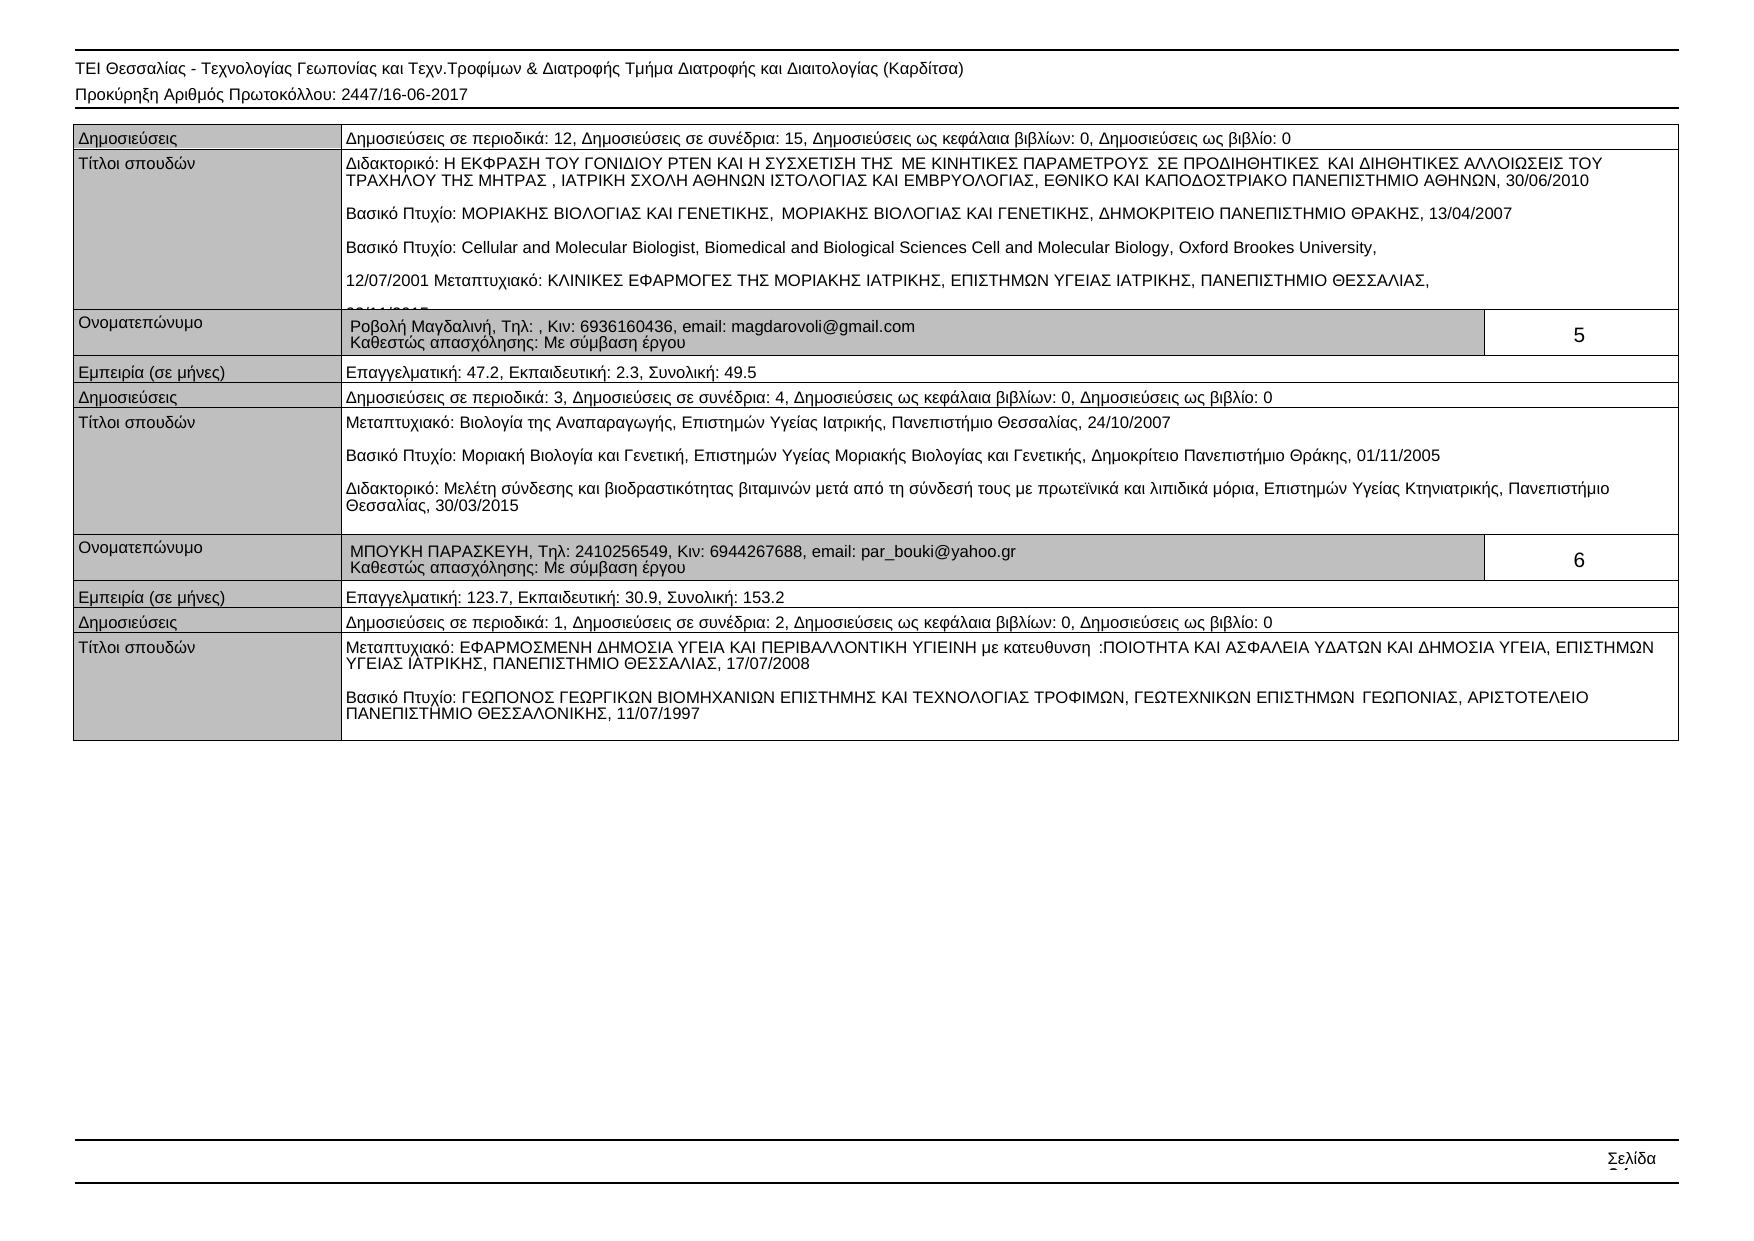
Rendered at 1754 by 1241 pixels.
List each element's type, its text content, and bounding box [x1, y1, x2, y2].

table_cell Δημοσιεύσεις σε περιοδικά: 1, Δημοσιεύσεις σε συνέδρια: 2, Δημοσιεύσεις ως κεφάλαια βιβλίων: 0, Δημοσιεύσεις ως βιβλίο: 0 [342, 608, 1678, 632]
table_cell Ονοματεπώνυμο [74, 310, 341, 355]
table_cell Εμπειρία (σε μήνες) [74, 356, 341, 382]
table_header Δημοσιεύσεις [74, 125, 341, 148]
table_cell Διδακτορικό: Η ΕΚΦΡΑΣΗ ΤΟΥ ΓΟΝΙΔΙΟΥ PTEN ΚΑΙ Η ΣΥΣΧΕΤΙΣΗ ΤΗΣ ΜΕ ΚΙΝΗΤΙΚΕΣ ΠΑΡΑΜΕΤΡΟΥΣ ΣΕ ΠΡΟΔΙΗΘΗΤΙΚΕΣ ΚΑΙ ΔΙΗΘΗΤΙΚΕΣ ΑΛΛΟΙΩΣΕΙΣ ΤΟΥ ΤΡΑΧΗΛΟΥ ΤΗΣ ΜΗΤΡΑΣ , ΙΑΤΡΙΚΗ ΣΧΟΛΗ ΑΘΗΝΩΝ ΙΣΤΟΛΟΓΙΑΣ ΚΑΙ ΕΜΒΡΥΟΛΟΓΙΑΣ, ΕΘΝΙΚΟ ΚΑΙ ΚΑΠΟΔΟΣΤΡΙΑΚΟ ΠΑΝΕΠΙΣΤΗΜΙΟ ΑΘΗΝΩΝ, 30/06/2010 Βασικό Πτυχίο: ΜΟΡΙΑΚΗΣ ΒΙΟΛΟΓΙΑΣ ΚΑΙ ΓΕΝΕΤΙΚΗΣ, ΜΟΡΙΑΚΗΣ ΒΙΟΛΟΓΙΑΣ ΚΑΙ ΓΕΝΕΤΙΚΗΣ, ΔΗΜΟΚΡΙΤΕΙΟ ΠΑΝΕΠΙΣΤΗΜΙΟ ΘΡΑΚΗΣ, 13/04/2007 Βασικό Πτυχίο: Cellular and Molecular Biologist, Biomedical and Biological Sciences Cell and Molecular Biology, Oxford Brookes University, 12/07/2001 Μεταπτυχιακό: ΚΛΙΝΙΚΕΣ ΕΦΑΡΜΟΓΕΣ ΤΗΣ ΜΟΡΙΑΚΗΣ ΙΑΤΡΙΚΗΣ, ΕΠΙΣΤΗΜΩΝ ΥΓΕΙΑΣ ΙΑΤΡΙΚΗΣ, ΠΑΝΕΠΙΣΤΗΜΙΟ ΘΕΣΣΑΛΙΑΣ, 02/11/2015 [342, 150, 1678, 309]
table_cell Ροβολή Μαγδαλινή, Τηλ: , Κιν: 6936160436, email: magdarovoli@gmail.com Καθεστώς απασχόλησης: Με σύμβαση έργου [342, 310, 1484, 355]
table_cell Επαγγελματική: 123.7, Εκπαιδευτική: 30.9, Συνολική: 153.2 [342, 581, 1678, 607]
table_cell Τίτλοι σπουδών [74, 633, 341, 740]
table_header Δημοσιεύσεις σε περιοδικά: 12, Δημοσιεύσεις σε συνέδρια: 15, Δημοσιεύσεις ως κεφάλαια βιβλίων: 0, Δημοσιεύσεις ως βιβλίο: 0 [342, 125, 1678, 148]
table_cell Μεταπτυχιακό: ΕΦΑΡΜΟΣΜΕΝΗ ΔΗΜΟΣΙΑ ΥΓΕΙΑ ΚΑΙ ΠΕΡΙΒΑΛΛΟΝΤΙΚΗ ΥΓΙΕΙΝΗ με κατευθυνση :ΠΟΙΟΤΗΤΑ ΚΑΙ ΑΣΦΑΛΕΙΑ ΥΔΑΤΩΝ ΚΑΙ ΔΗΜΟΣΙΑ ΥΓΕΙΑ, ΕΠΙΣΤΗΜΩΝ ΥΓΕΙΑΣ ΙΑΤΡΙΚΗΣ, ΠΑΝΕΠΙΣΤΗΜΙΟ ΘΕΣΣΑΛΙΑΣ, 17/07/2008 Βασικό Πτυχίο: ΓΕΩΠΟΝΟΣ ΓΕΩΡΓΙΚΩΝ ΒΙΟΜΗΧΑΝΙΩΝ ΕΠΙΣΤΗΜΗΣ ΚΑΙ ΤΕΧΝΟΛΟΓΙΑΣ ΤΡΟΦΙΜΩΝ, ΓΕΩΤΕΧΝΙΚΩΝ ΕΠΙΣΤΗΜΩΝ ΓΕΩΠΟΝΙΑΣ, AΡΙΣΤΟΤΕΛΕΙΟ ΠΑΝΕΠΙΣΤΗΜΙΟ ΘΕΣΣΑΛΟΝΙΚΗΣ, 11/07/1997 [342, 633, 1678, 740]
table_cell Δημοσιεύσεις σε περιοδικά: 3, Δημοσιεύσεις σε συνέδρια: 4, Δημοσιεύσεις ως κεφάλαια βιβλίων: 0, Δημοσιεύσεις ως βιβλίο: 0 [342, 383, 1678, 407]
table_cell Επαγγελματική: 47.2, Εκπαιδευτική: 2.3, Συνολική: 49.5 [342, 356, 1678, 382]
table_cell ΜΠΟΥΚΗ ΠΑΡΑΣΚΕΥΗ, Τηλ: 2410256549, Κιν: 6944267688, email: par_bouki@yahoo.gr Καθεστώς απασχόλησης: Με σύμβαση έργου [342, 535, 1484, 580]
table_cell Τίτλοι σπουδών [74, 150, 341, 309]
table_cell Μεταπτυχιακό: Βιολογία της Αναπαραγωγής, Επιστημών Υγείας Ιατρικής, Πανεπιστήμιο Θεσσαλίας, 24/10/2007 Βασικό Πτυχίο: Μοριακή Βιολογία και Γενετική, Επιστημών Υγείας Μοριακής Βιολογίας και Γενετικής, Δημοκρίτειο Πανεπιστήμιο Θράκης, 01/11/2005 Διδακτορικό: Μελέτη σύνδεσης και βιοδραστικότητας βιταμινών μετά από τη σύνδεσή τους με πρωτεϊνικά και λιπιδικά μόρια, Επιστημών Υγείας Κτηνιατρικής, Πανεπιστήμιο Θεσσαλίας, 30/03/2015 [342, 408, 1678, 534]
table_cell Ονοματεπώνυμο [74, 535, 341, 580]
table_cell Δημοσιεύσεις [74, 608, 341, 632]
table_cell 5 [1485, 310, 1678, 355]
table_cell 6 [1485, 535, 1678, 580]
table_cell Δημοσιεύσεις [74, 383, 341, 407]
table_cell Εμπειρία (σε μήνες) [74, 581, 341, 607]
table_cell Τίτλοι σπουδών [74, 408, 341, 534]
